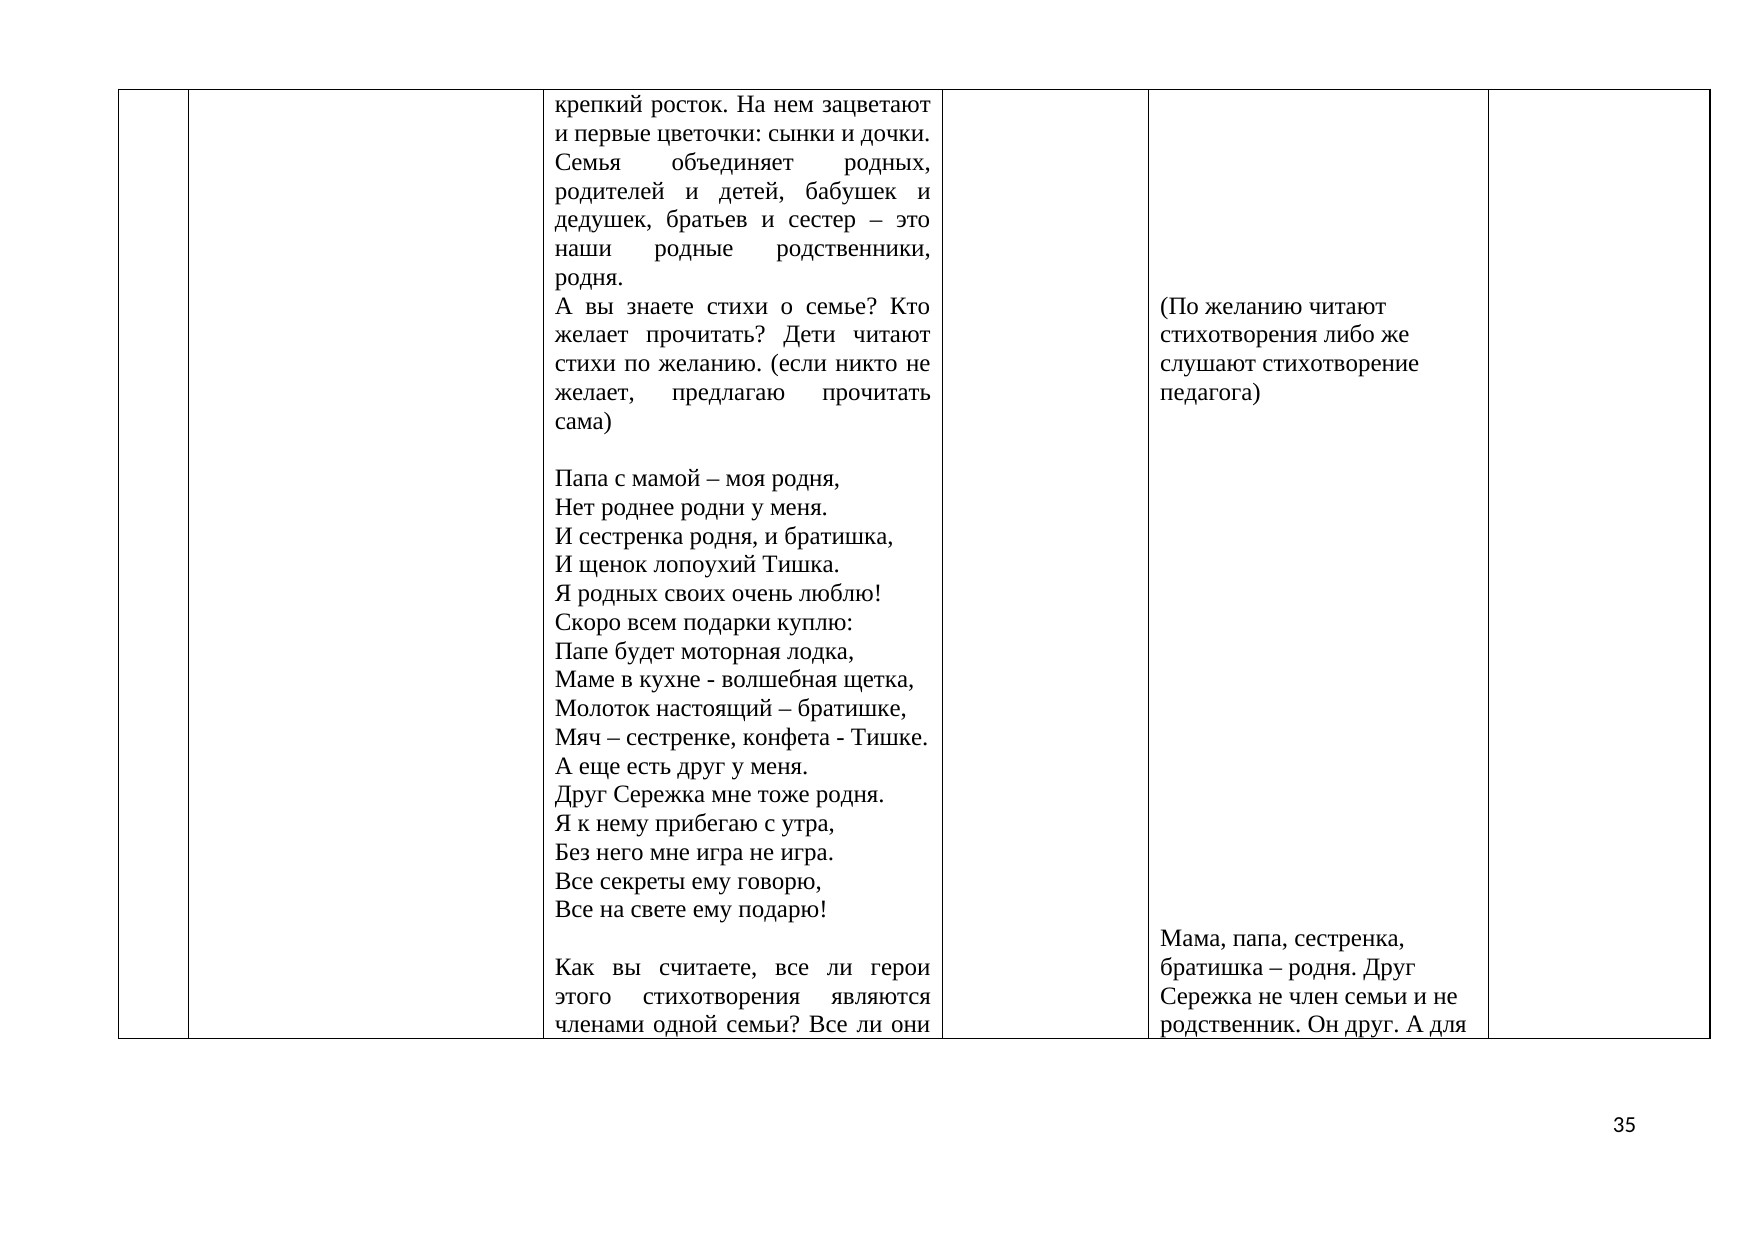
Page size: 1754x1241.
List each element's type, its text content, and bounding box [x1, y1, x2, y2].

table_cell 2 [119, 90, 188, 1038]
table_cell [1149, 90, 1488, 1038]
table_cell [189, 90, 543, 1038]
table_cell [1489, 90, 1709, 1038]
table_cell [943, 90, 1148, 1038]
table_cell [544, 90, 942, 1038]
